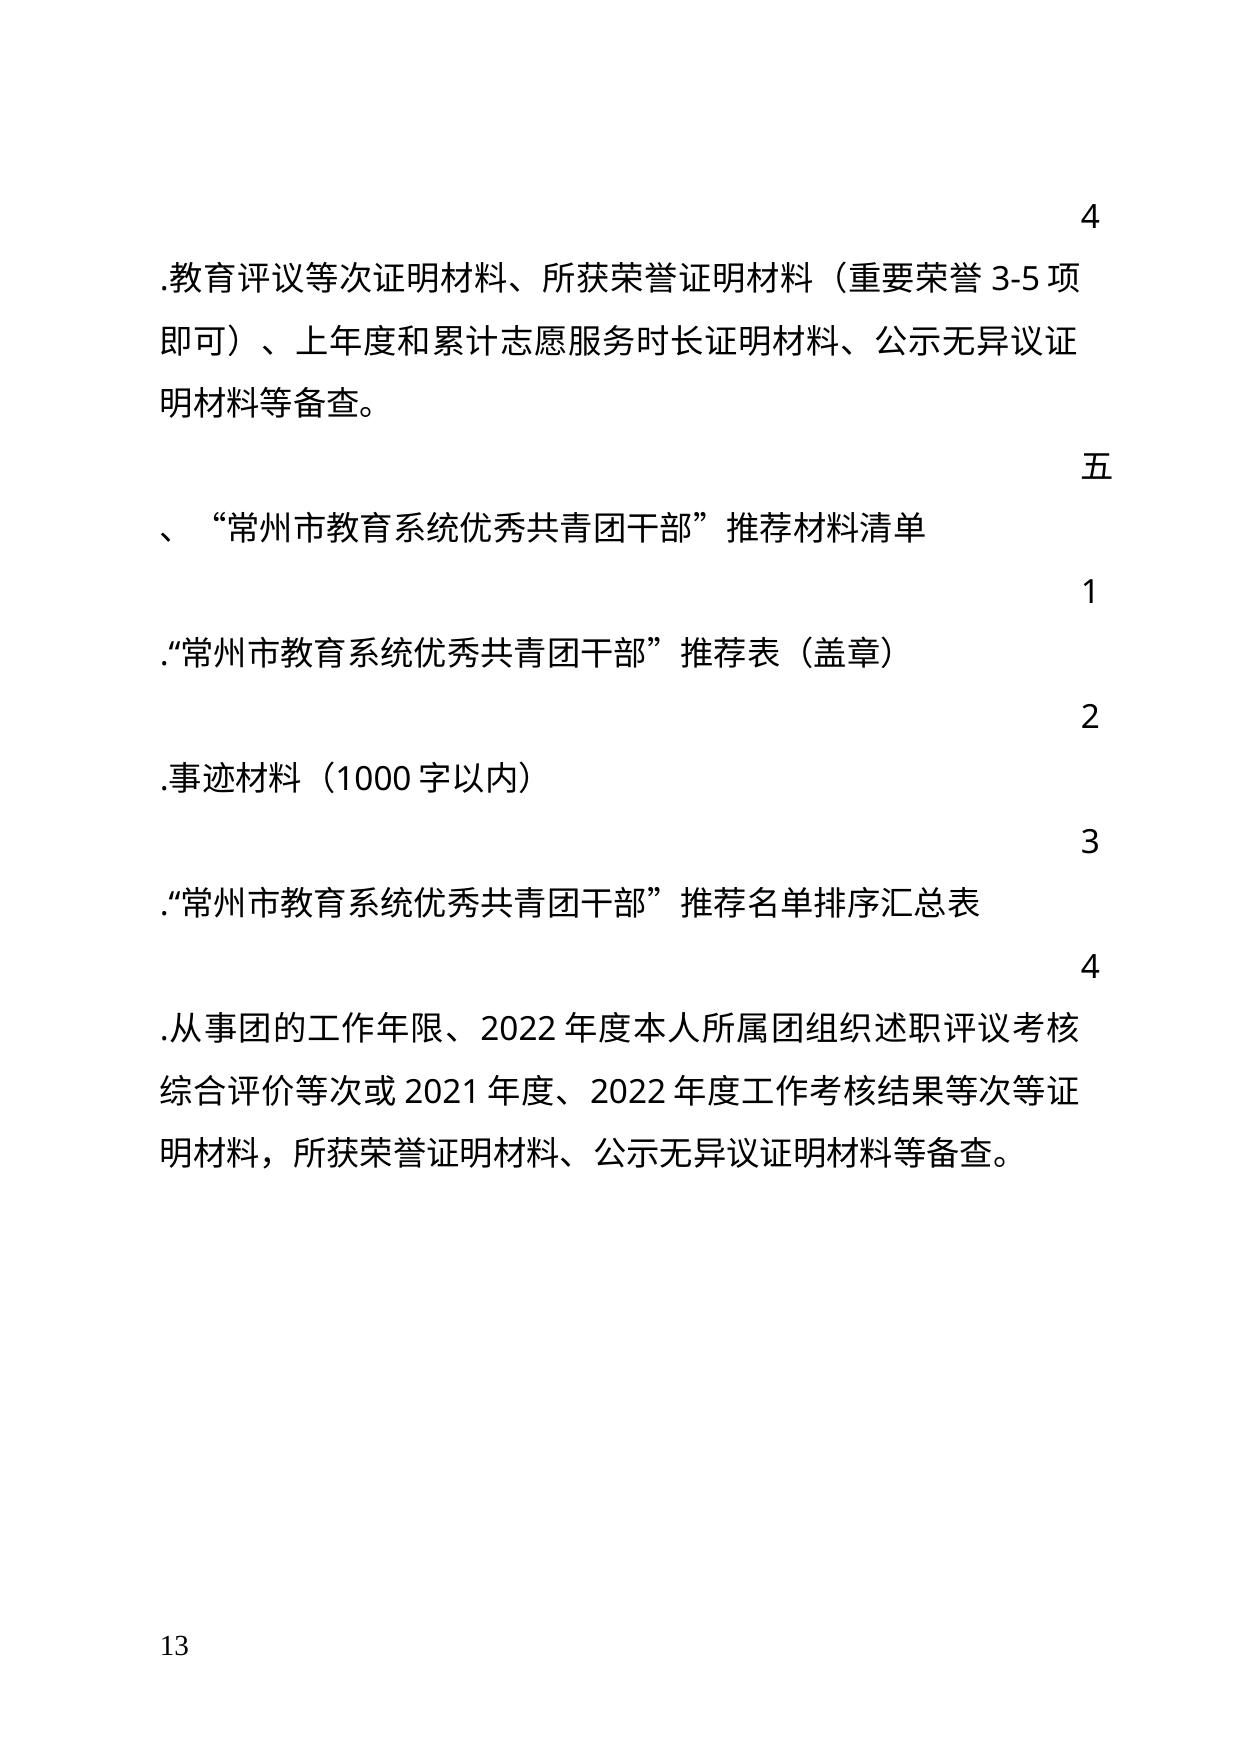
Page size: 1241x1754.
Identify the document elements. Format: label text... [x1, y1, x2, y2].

text 4.教育评议等次证明材料、所获荣誉证明材料（重要荣誉3-5项即可）、上年度和累计志愿服务时长证明材料、公示无异议证明材料等备查。 [159, 178, 1081, 428]
text 3.“常州市教育系统优秀共青团干部”推荐名单排序汇总表 [159, 803, 1081, 928]
text 2.事迹材料（1000字以内） [159, 678, 1081, 803]
text 4.从事团的工作年限、2022年度本人所属团组织述职评议考核综合评价等次或2021年度、2022年度工作考核结果等次等证明材料，所获荣誉证明材料、公示无异议证明材料等备查。 [159, 928, 1081, 1178]
text 五、“常州市教育系统优秀共青团干部”推荐材料清单 [159, 428, 1081, 553]
text 1.“常州市教育系统优秀共青团干部”推荐表（盖章） [159, 553, 1081, 678]
